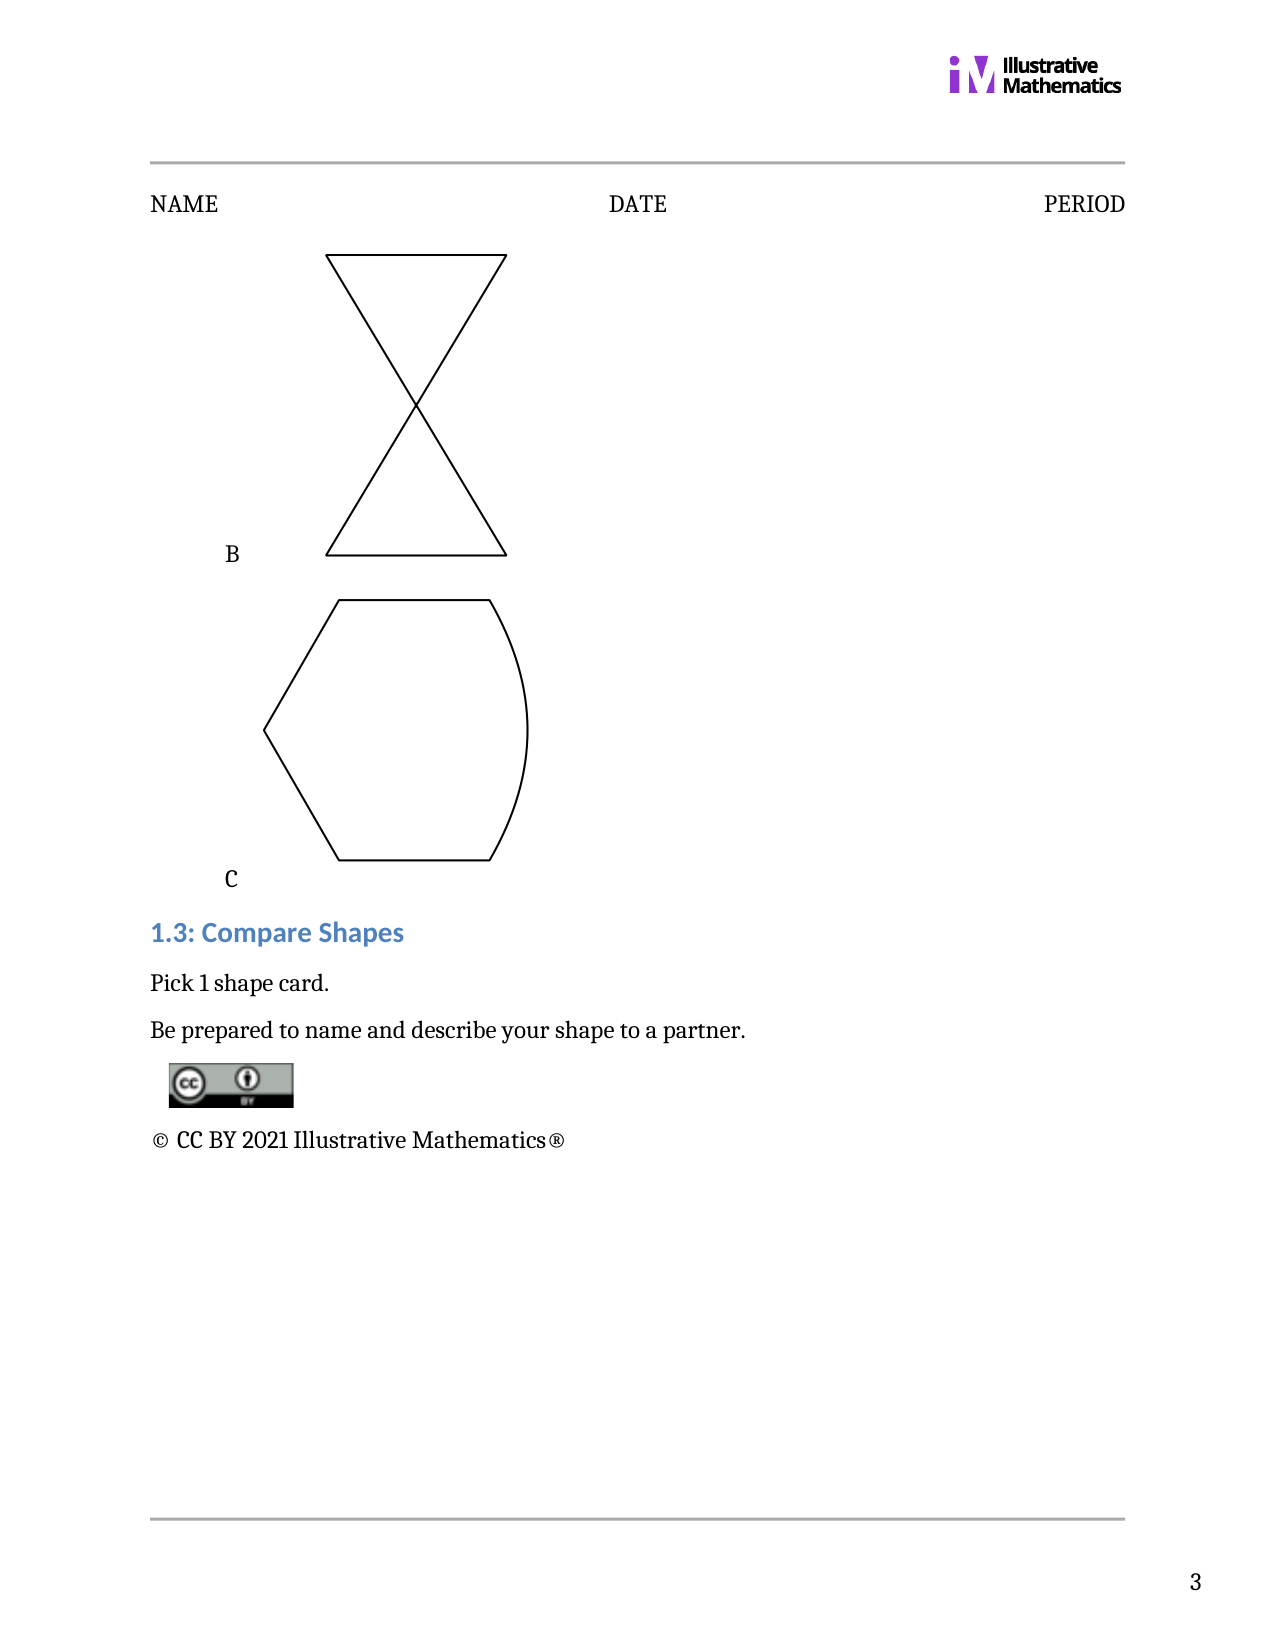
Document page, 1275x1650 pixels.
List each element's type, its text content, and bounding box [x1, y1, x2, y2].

text Pick 1 shape card. [150, 969, 1125, 998]
text © CC BY 2021 Illustrative Mathematics® [150, 1126, 1125, 1155]
picture [168, 1063, 294, 1108]
subtitle 1.3: Compare Shapes [150, 914, 1125, 950]
picture [949, 55, 1121, 93]
picture [258, 247, 574, 563]
text Be prepared to name and describe your shape to a partner. [150, 1016, 1125, 1045]
picture [256, 572, 572, 888]
